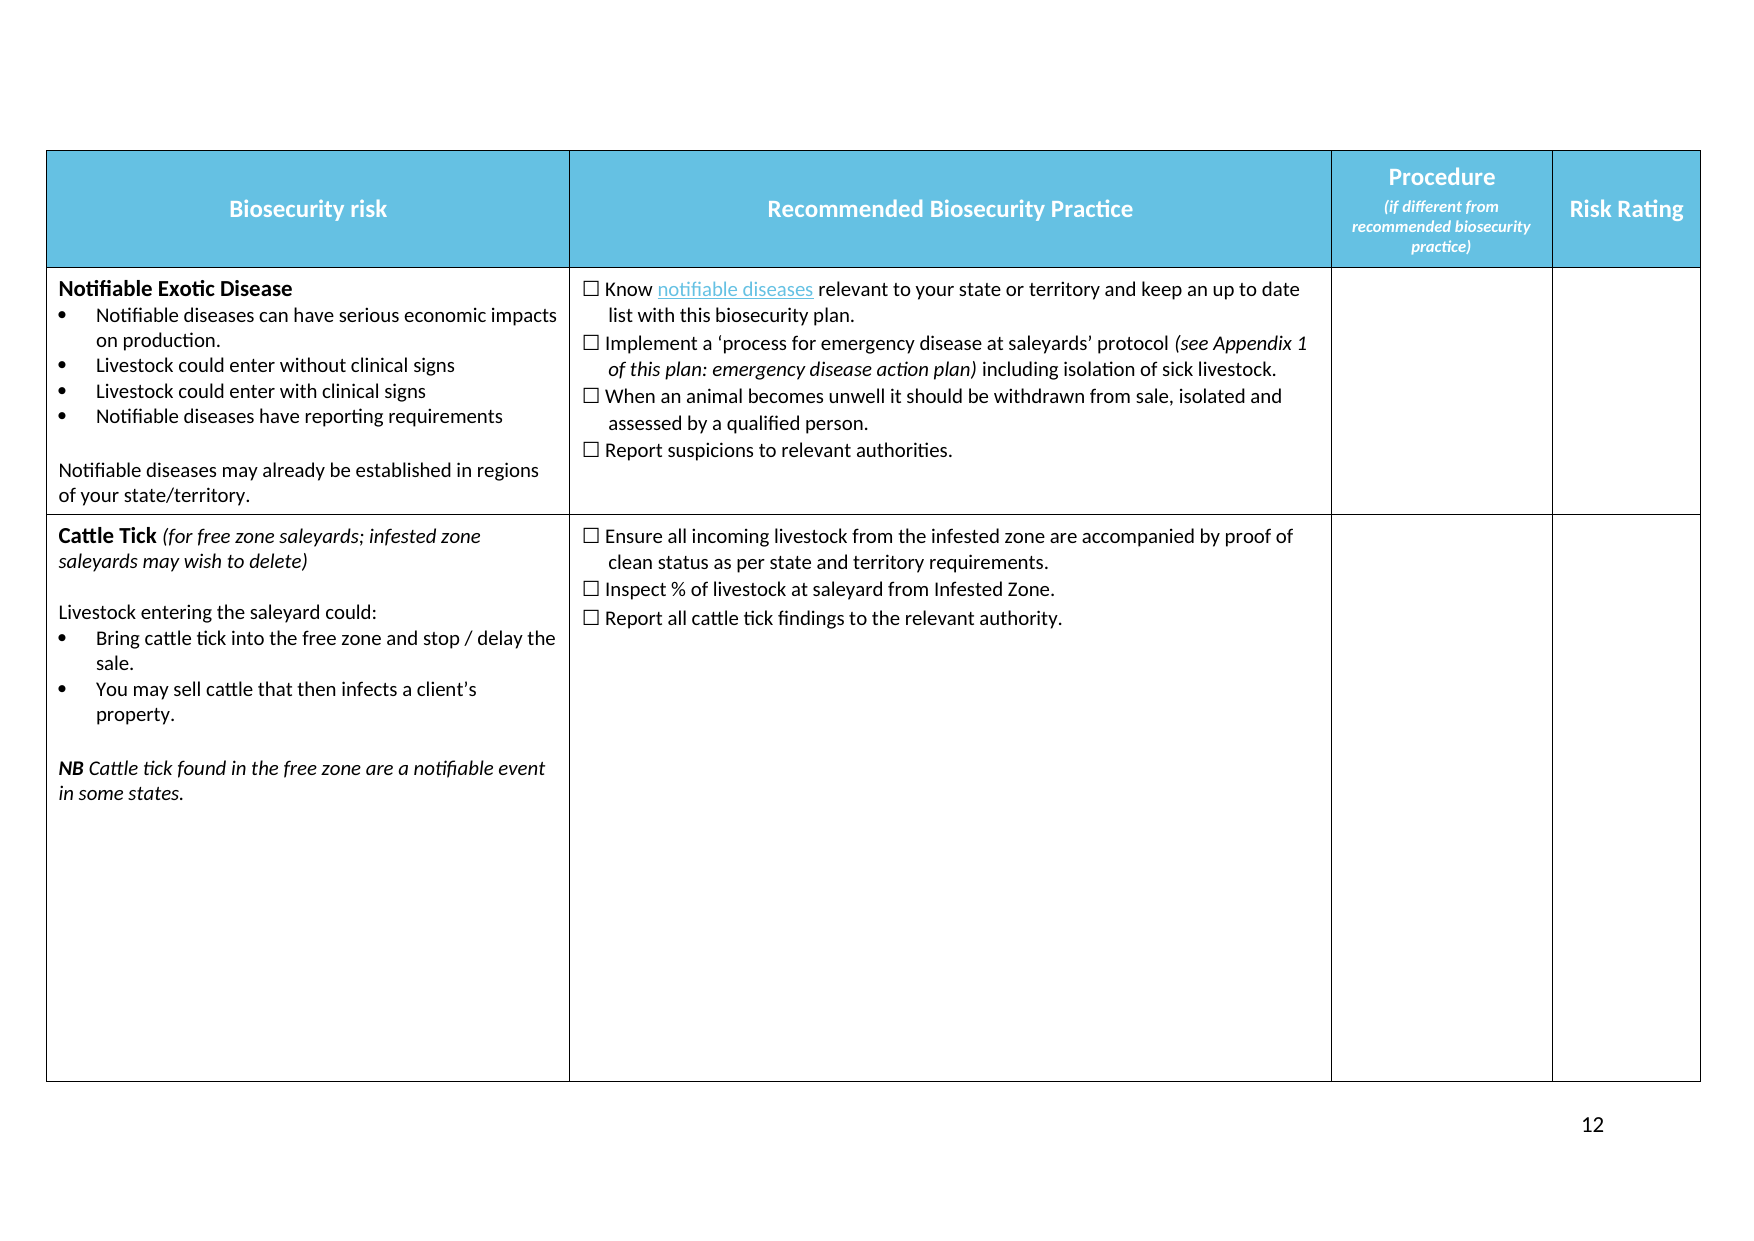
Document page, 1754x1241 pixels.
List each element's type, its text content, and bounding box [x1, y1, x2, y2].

table_header Biosecurity risk [47, 151, 569, 267]
table_cell [1332, 515, 1552, 1081]
table_cell Notifiable Exotic Disease Notifiable diseases can have serious economic impacts on production. Livestock could enter without clinical signs Livestock could enter with clinical signs Notifiable diseases have reporting requirements Notifiable diseases may already be established in regions of your state/territory. [47, 268, 569, 514]
table_cell Ensure all incoming livestock from the infested zone are accompanied by proof of clean status as per state and territory requirements. Inspect % of livestock at saleyard from Infested Zone. Report all cattle tick findings to the relevant authority. [570, 515, 1331, 1081]
table_cell Cattle Tick (for free zone saleyards; infested zone saleyards may wish to delete) Livestock entering the saleyard could: Bring cattle tick into the free zone and stop / delay the sale. You may sell cattle that then infects a client’s property. NB Cattle tick found in the free zone are a notifiable event in some states. [47, 515, 569, 1081]
table_header Procedure (if different from recommended biosecurity practice) [1332, 151, 1552, 267]
table_cell Know notifiable diseases relevant to your state or territory and keep an up to date list with this biosecurity plan. Implement a ‘process for emergency disease at saleyards’ protocol (see Appendix 1 of this plan: emergency disease action plan) including isolation of sick livestock. When an animal becomes unwell it should be withdrawn from sale, isolated and assessed by a qualified person. Report suspicions to relevant authorities. [570, 268, 1331, 514]
table_cell [1553, 515, 1700, 1081]
table_cell [1332, 268, 1552, 514]
table_header Recommended Biosecurity Practice [570, 151, 1331, 267]
table_header Risk Rating [1553, 151, 1700, 267]
table_cell [1553, 268, 1700, 514]
